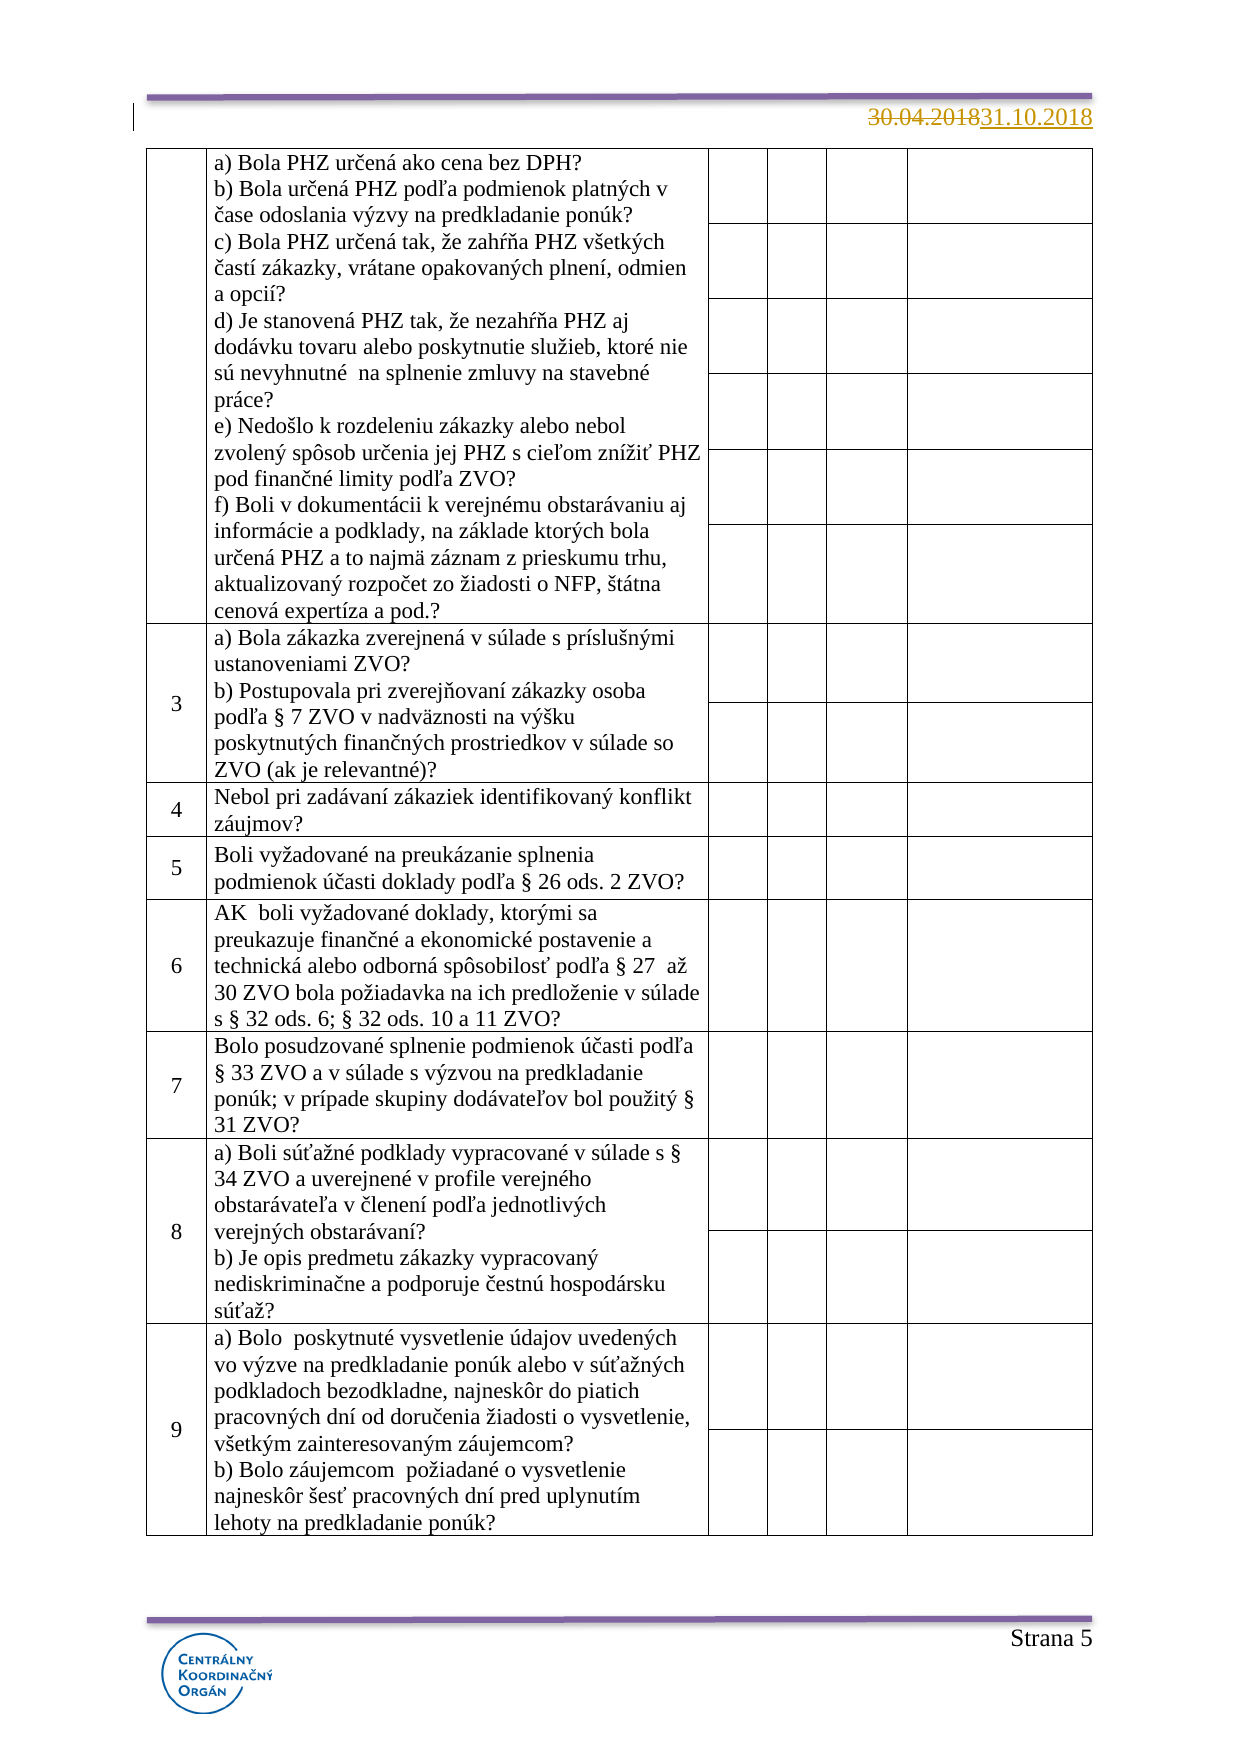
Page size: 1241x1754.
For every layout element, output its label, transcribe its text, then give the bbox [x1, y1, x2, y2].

table_cell Boli vyžadované na preukázanie splnenia podmienok účasti doklady podľa § 26 ods. 2 ZVO? [207, 837, 708, 898]
table_cell [768, 1430, 826, 1535]
table_cell [768, 299, 826, 373]
table_cell [709, 900, 767, 1031]
table_cell 5 [147, 837, 206, 898]
table_cell 9 [147, 1324, 206, 1535]
table_cell [827, 1032, 907, 1138]
table_cell [768, 374, 826, 448]
table_cell 4 [147, 783, 206, 836]
table_cell [908, 1324, 1092, 1429]
table_cell [709, 374, 767, 448]
table_cell [908, 900, 1092, 1031]
table_cell 8 [147, 1139, 206, 1323]
table_cell [908, 837, 1092, 898]
table_cell [827, 624, 907, 702]
table_cell [768, 1139, 826, 1230]
table_cell [768, 1324, 826, 1429]
table_cell [908, 783, 1092, 836]
table_cell [709, 1324, 767, 1429]
table_cell [709, 525, 767, 623]
table_cell [827, 1231, 907, 1323]
table_cell [768, 900, 826, 1031]
table_cell [827, 900, 907, 1031]
table_cell [709, 450, 767, 524]
table_cell [827, 837, 907, 898]
table_cell AK boli vyžadované doklady, ktorými sa preukazuje finančné a ekonomické postavenie a technická alebo odborná spôsobilosť podľa § 27 až 30 ZVO bola požiadavka na ich predloženie v súlade s § 32 ods. 6; § 32 ods. 10 a 11 ZVO? [207, 900, 708, 1031]
table_cell [768, 1032, 826, 1138]
table_cell [908, 299, 1092, 373]
table_cell [768, 783, 826, 836]
table_cell [908, 1430, 1092, 1535]
table_cell [768, 624, 826, 702]
table_cell [908, 450, 1092, 524]
table_cell [827, 1324, 907, 1429]
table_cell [207, 149, 708, 623]
table_cell [827, 224, 907, 298]
table_cell a) Bola zákazka zverejnená v súlade s príslušnými ustanoveniami ZVO? b) Postupovala pri zverejňovaní zákazky osoba podľa § 7 ZVO v nadväznosti na výšku poskytnutých finančných prostriedkov v súlade so ZVO (ak je relevantné)? [207, 624, 708, 782]
table_cell [768, 837, 826, 898]
table_cell [709, 149, 767, 223]
table_cell [827, 450, 907, 524]
picture [159, 1631, 272, 1713]
table_cell 7 [147, 1032, 206, 1138]
table_cell [908, 525, 1092, 623]
table_cell [768, 1231, 826, 1323]
table_cell [709, 783, 767, 836]
table_cell [827, 783, 907, 836]
table_cell 3 [147, 624, 206, 782]
table_cell [827, 1430, 907, 1535]
table_cell [709, 703, 767, 782]
table_cell [709, 299, 767, 373]
table_cell [768, 703, 826, 782]
table_cell [709, 1139, 767, 1230]
table_cell [827, 1139, 907, 1230]
table_cell 6 [147, 900, 206, 1031]
table_cell [908, 1139, 1092, 1230]
table_cell [768, 450, 826, 524]
table_cell [768, 525, 826, 623]
table_cell [908, 374, 1092, 448]
table_cell [709, 624, 767, 702]
table_cell [768, 224, 826, 298]
table_cell [908, 1231, 1092, 1323]
table_cell [827, 299, 907, 373]
table_cell [908, 624, 1092, 702]
table_cell [709, 1430, 767, 1535]
table_cell a) Boli súťažné podklady vypracované v súlade s § 34 ZVO a uverejnené v profile verejného obstarávateľa v členení podľa jednotlivých verejných obstarávaní? b) Je opis predmetu zákazky vypracovaný nediskriminačne a podporuje čestnú hospodársku súťaž? [207, 1139, 708, 1323]
table_cell 2 [147, 149, 206, 623]
table_cell [827, 525, 907, 623]
table_cell Bolo posudzované splnenie podmienok účasti podľa § 33 ZVO a v súlade s výzvou na predkladanie ponúk; v prípade skupiny dodávateľov bol použitý § 31 ZVO? [207, 1032, 708, 1138]
table_cell [827, 703, 907, 782]
table_cell [709, 1231, 767, 1323]
table_cell [709, 1032, 767, 1138]
table_cell [908, 149, 1092, 223]
table_cell [709, 837, 767, 898]
table_cell [827, 149, 907, 223]
table_cell Nebol pri zadávaní zákaziek identifikovaný konflikt záujmov? [207, 783, 708, 836]
table_cell [908, 703, 1092, 782]
table_cell [709, 224, 767, 298]
table_cell [768, 149, 826, 223]
table_cell [827, 374, 907, 448]
table_cell [908, 224, 1092, 298]
table_cell a) Bolo poskytnuté vysvetlenie údajov uvedených vo výzve na predkladanie ponúk alebo v súťažných podkladoch bezodkladne, najneskôr do piatich pracovných dní od doručenia žiadosti o vysvetlenie, všetkým zainteresovaným záujemcom? b) Bolo záujemcom požiadané o vysvetlenie najneskôr šesť pracovných dní pred uplynutím lehoty na predkladanie ponúk? [207, 1324, 708, 1535]
table_cell [908, 1032, 1092, 1138]
